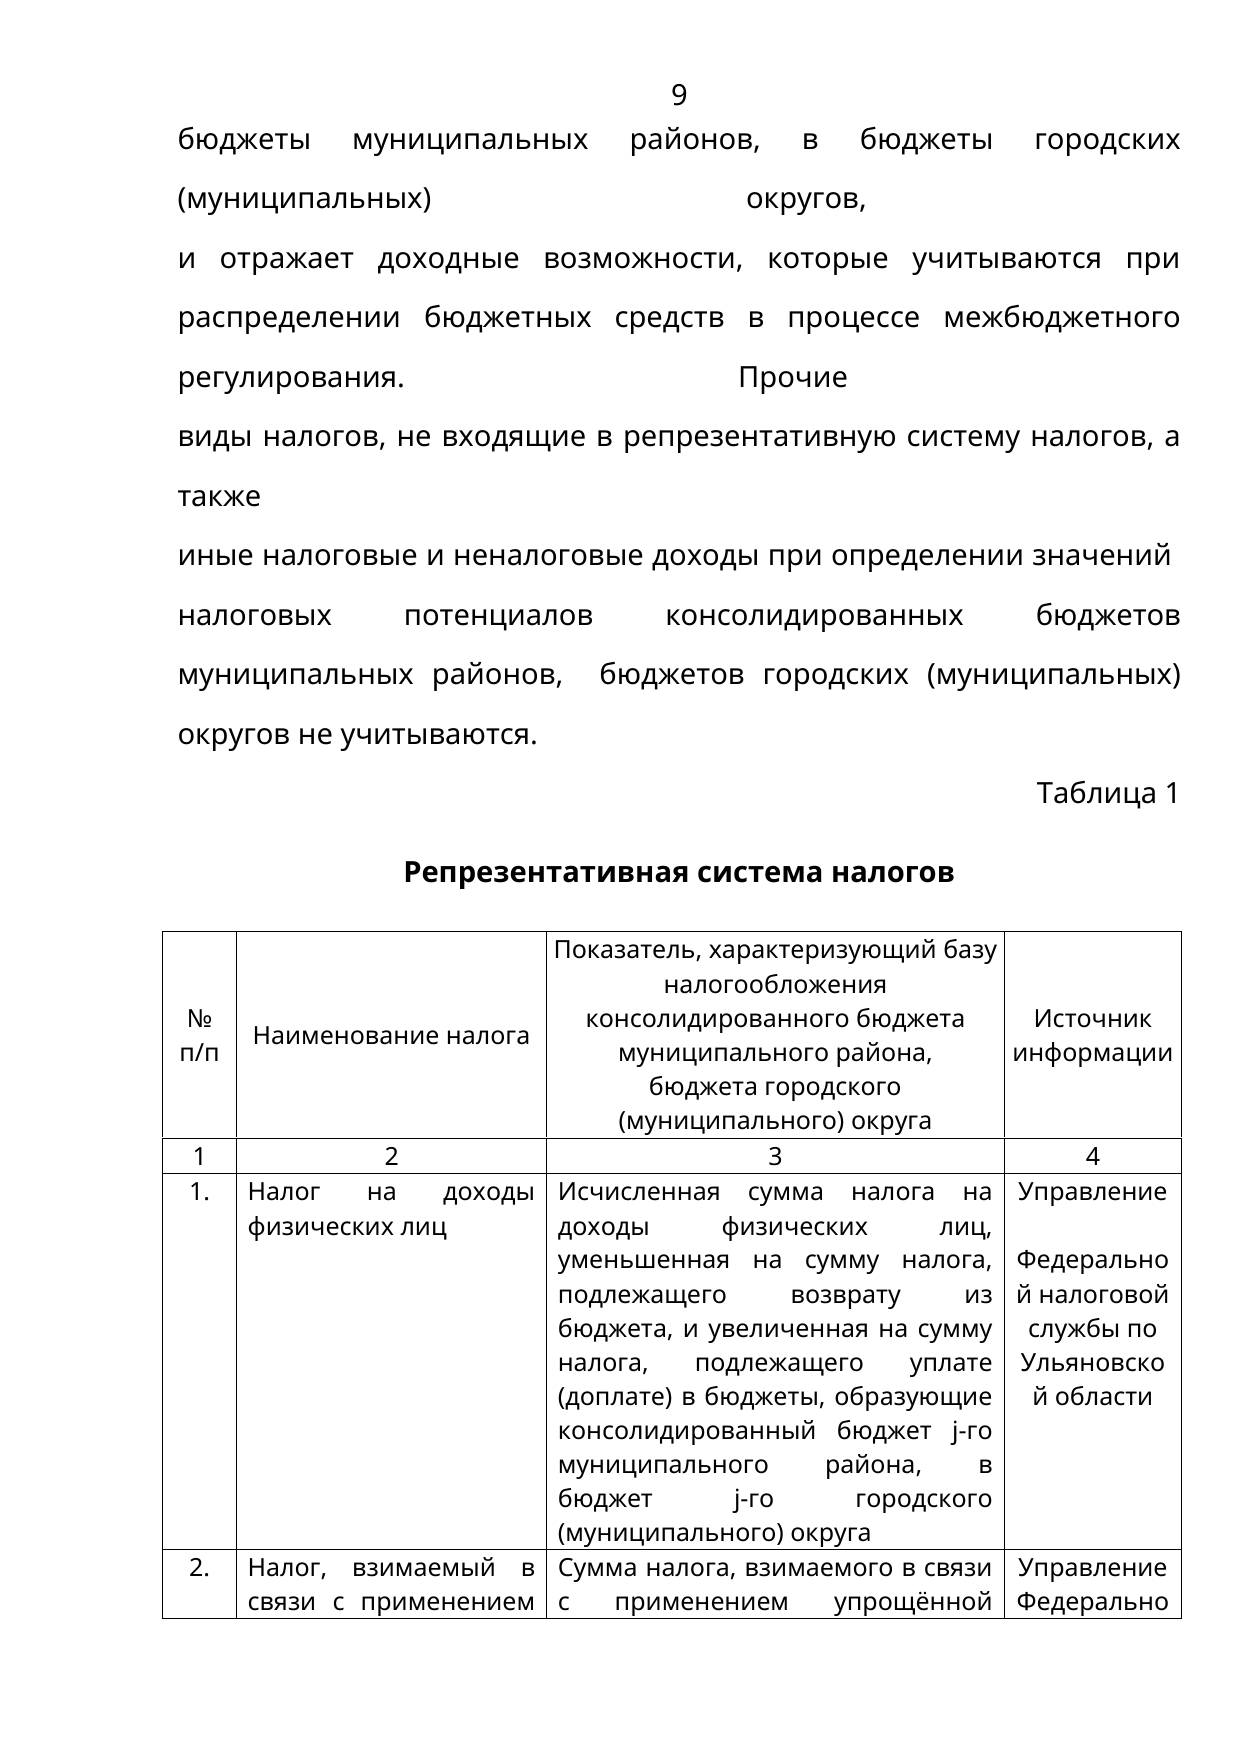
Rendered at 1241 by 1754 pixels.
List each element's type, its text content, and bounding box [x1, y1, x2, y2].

table_cell 1. [163, 1174, 236, 1549]
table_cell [237, 1550, 546, 1618]
table_header 1 [163, 1139, 236, 1173]
table_cell Исчисленная сумма налога на доходы физических лиц, уменьшенная на сумму налога, подлежащего возврату из бюджета, и увеличенная на сумму налога, подлежащего уплате (доплате) в бюджеты, образующие консолидированный бюджет j-го муниципального района, в бюджет j-го городского (муниципального) округа [547, 1174, 1004, 1549]
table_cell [1005, 1550, 1181, 1618]
table_cell Налог на доходы физических лиц [237, 1174, 546, 1549]
table_cell 2. [163, 1550, 236, 1618]
table_header № п/п [163, 932, 236, 1137]
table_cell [547, 1550, 1004, 1618]
table_header 2 [237, 1139, 546, 1173]
table_cell Управление Федеральной налоговой службы по Ульяновской области [1005, 1174, 1181, 1549]
table_header 4 [1005, 1139, 1181, 1173]
table_header Показатель, характеризующий базу налогообложения консолидированного бюджета муниципального района, бюджета городского (муниципального) округа [547, 932, 1004, 1137]
list Таблица 1 [251, 772, 1181, 812]
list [177, 118, 1181, 753]
table_header Источник информации [1005, 932, 1181, 1137]
list Репрезентативная система налогов [177, 852, 1181, 891]
table_header Наименование налога [237, 932, 546, 1137]
table_header 3 [547, 1139, 1004, 1173]
